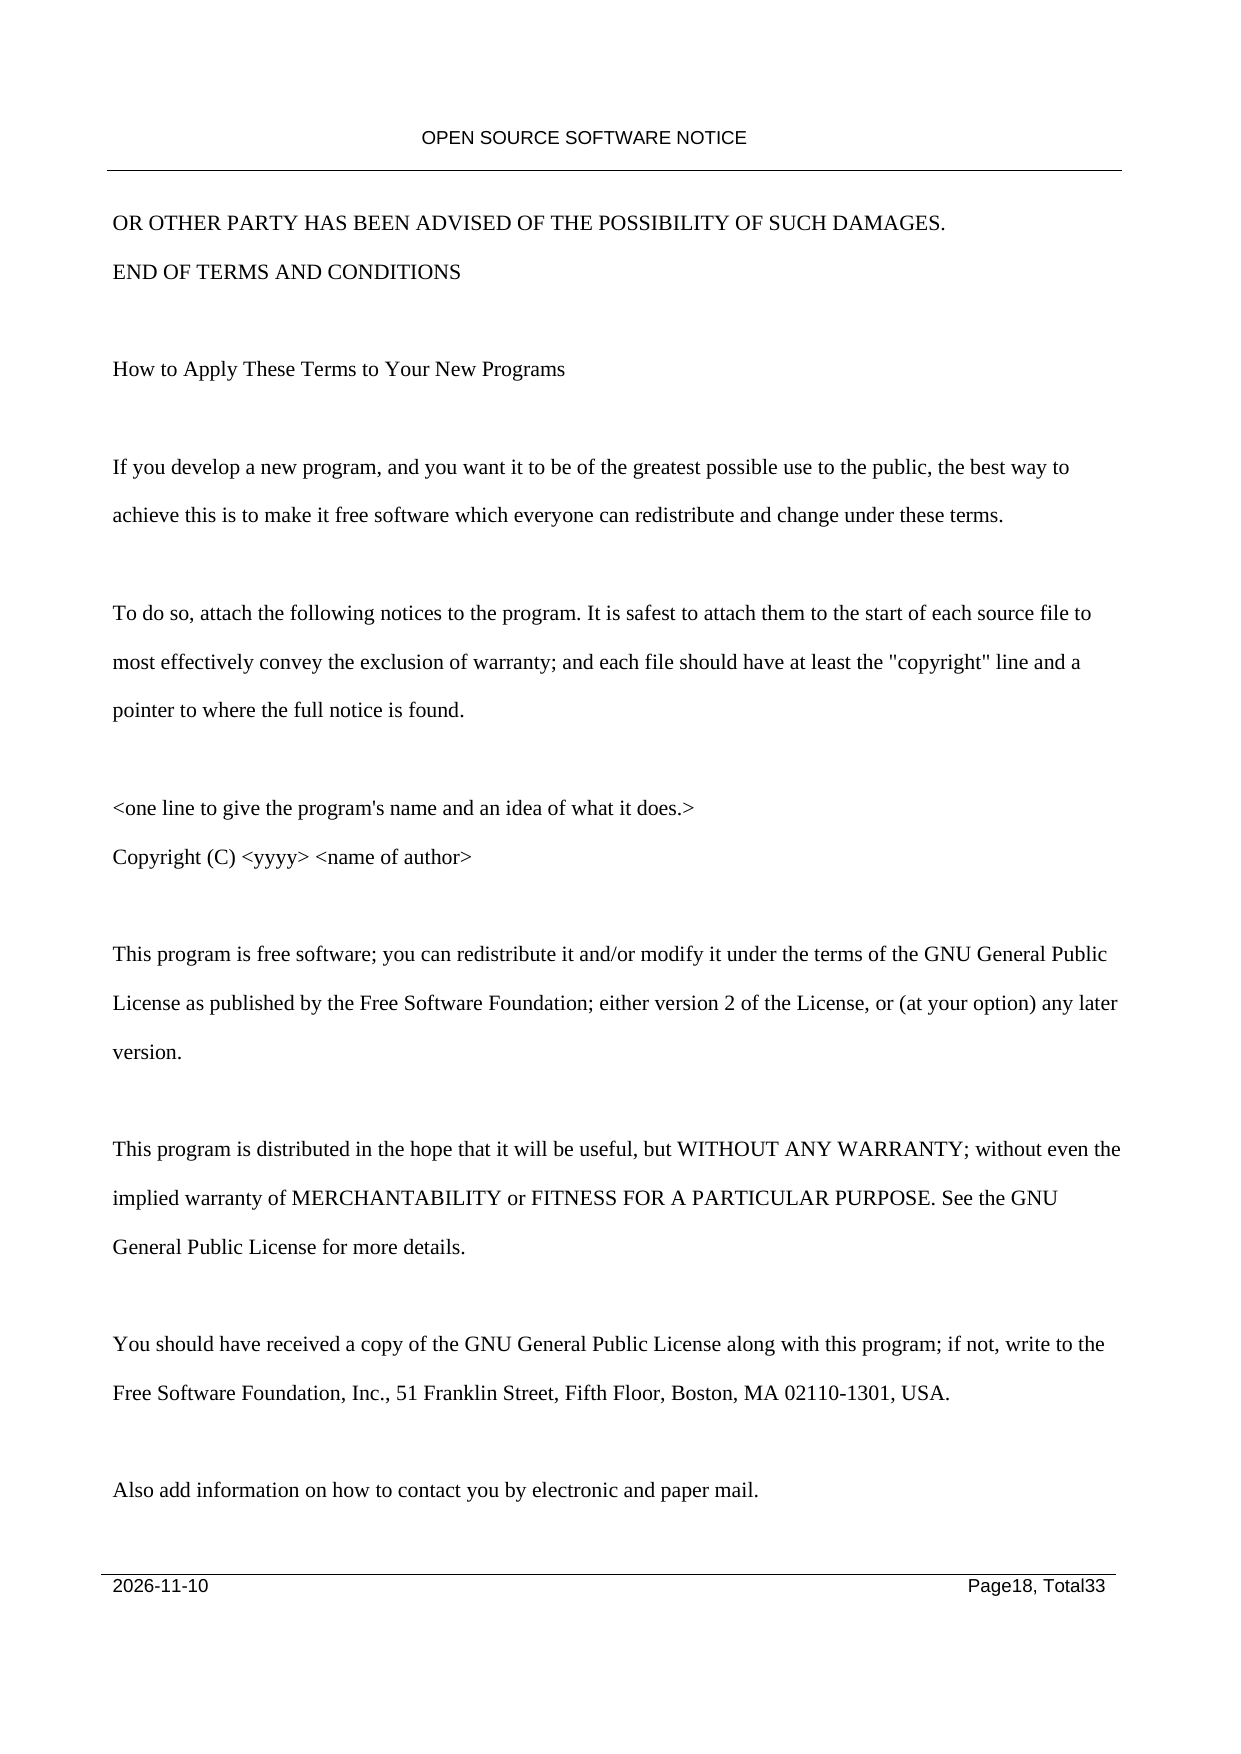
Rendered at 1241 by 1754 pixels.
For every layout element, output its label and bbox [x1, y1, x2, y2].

text [112, 206, 1128, 1506]
